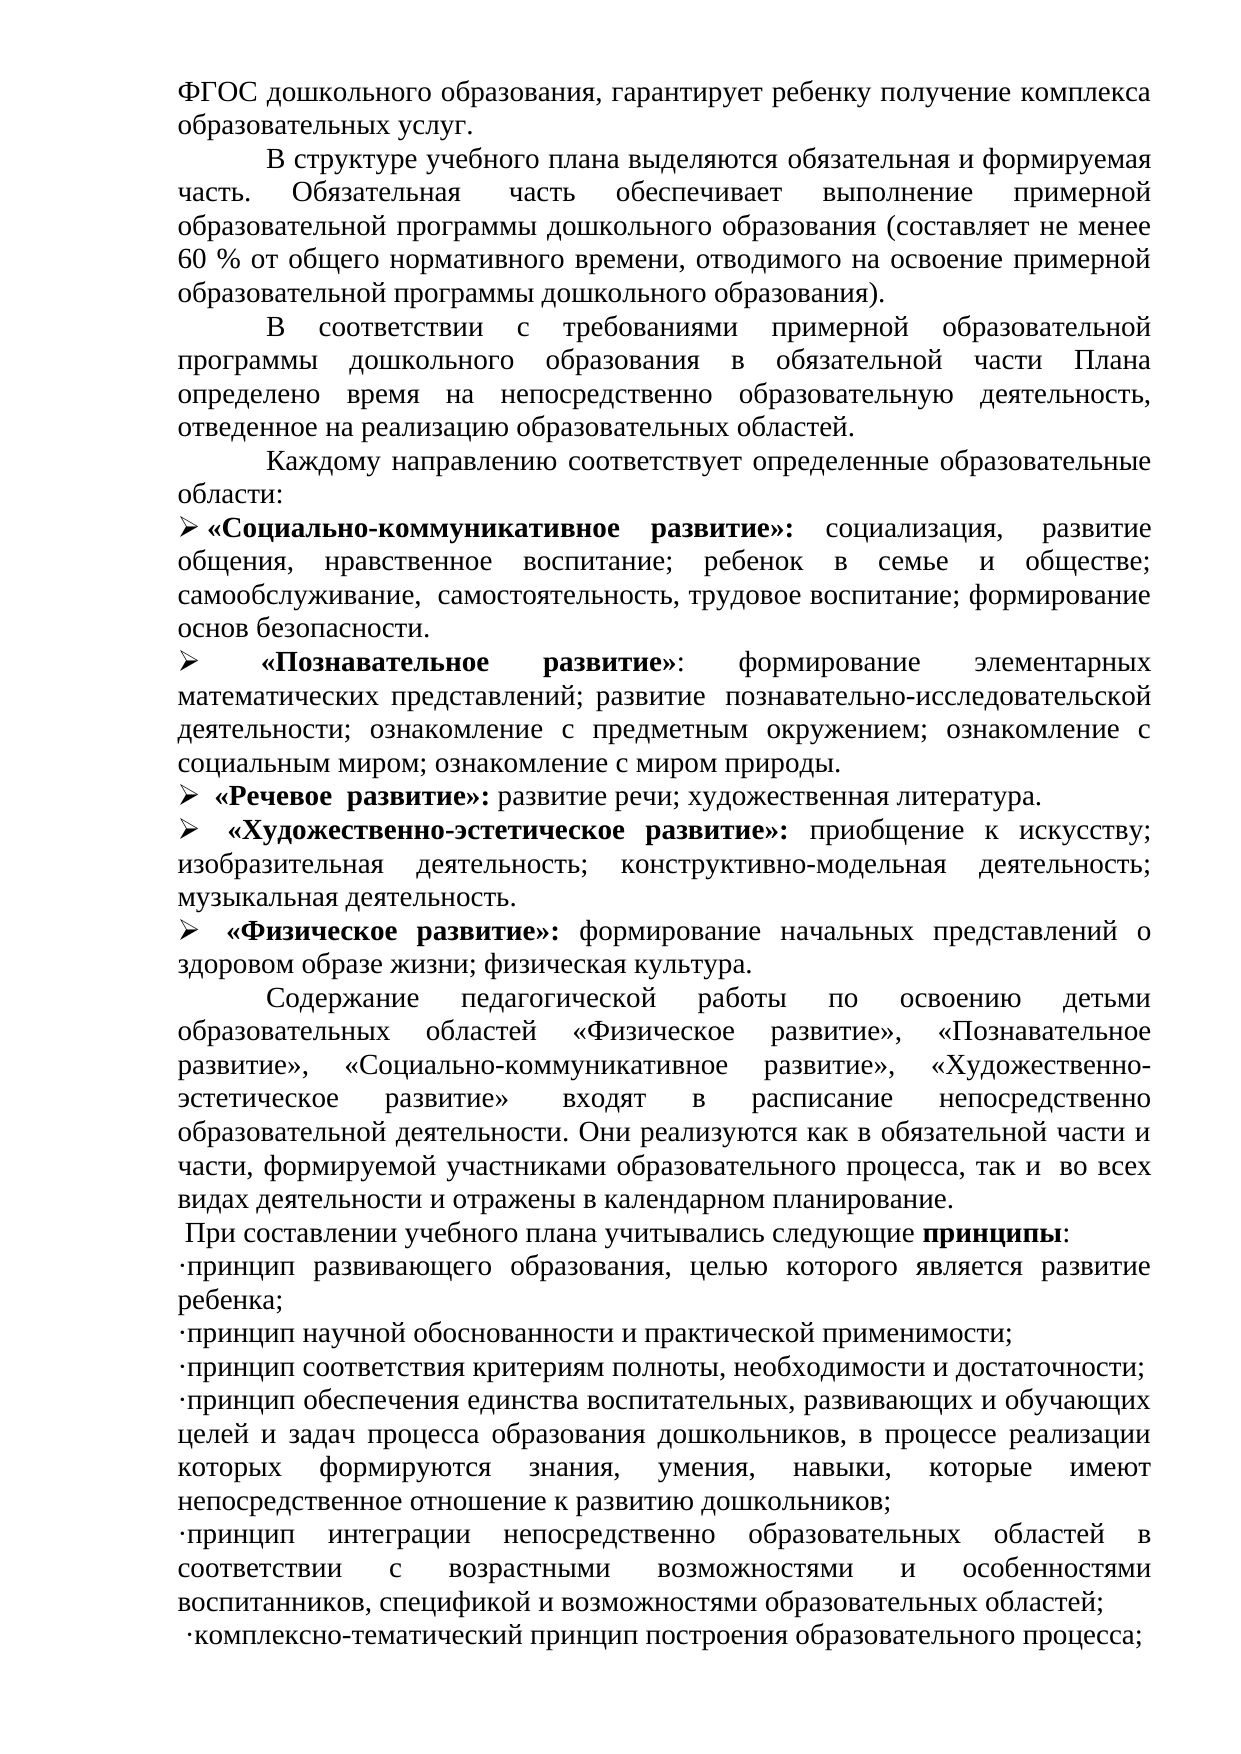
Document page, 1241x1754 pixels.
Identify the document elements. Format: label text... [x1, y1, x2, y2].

text В соответствии с требованиями примерной образовательной программы дошкольного образования в обязательной части Плана определено время на непосредственно образовательную деятельность, отведенное на реализацию образовательных областей. [177, 309, 1152, 443]
text ·комплексно-тематический принцип построения образовательного процесса; [177, 1617, 1152, 1651]
list «Социально-коммуникативное развитие»: социализация, развитие общения, нравственное воспитание; ребенок в семье и обществе; самообслуживание, самостоятельность, трудовое воспитание; формирование основ безопасности. [177, 510, 1152, 644]
text ·принцип соответствия критериям полноты, необходимости и достаточности; [177, 1349, 1152, 1382]
list «Познавательное развитие»: формирование элементарных математических представлений; развитие познавательно-исследовательской деятельности; ознакомление с предметным окружением; ознакомление с социальным миром; ознакомление с миром природы. [177, 644, 1152, 778]
text При составлении учебного плана учитывались следующие принципы: [177, 1215, 1152, 1248]
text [177, 74, 1152, 141]
list «Художественно-эстетическое развитие»: приобщение к искусству; изобразительная деятельность; конструктивно-модельная деятельность; музыкальная деятельность. [177, 812, 1152, 913]
list «Физическое развитие»: формирование начальных представлений о здоровом образе жизни; физическая культура. [177, 913, 1152, 980]
text В структуре учебного плана выделяются обязательная и формируемая часть. Обязательная часть обеспечивает выполнение примерной образовательной программы дошкольного образования (составляет не менее 60 % от общего нормативного времени, отводимого на освоение примерной образовательной программы дошкольного образования). [177, 141, 1152, 309]
text ·принцип обеспечения единства воспитательных, развивающих и обучающих целей и задач процесса образования дошкольников, в процессе реализации которых формируются знания, умения, навыки, которые имеют непосредственное отношение к развитию дошкольников; [177, 1382, 1152, 1517]
text ·принцип интеграции непосредственно образовательных областей в соответствии с возрастными возможностями и особенностями воспитанников, спецификой и возможностями образовательных областей; [177, 1517, 1152, 1617]
list «Речевое развитие»: развитие речи; художественная литература. [177, 778, 1152, 812]
text ·принцип научной обоснованности и практической применимости; [177, 1315, 1152, 1349]
list Содержание педагогической работы по освоению детьми образовательных областей «Физическое развитие», «Познавательное развитие», «Социально-коммуникативное развитие», «Художественно-эстетическое развитие» входят в расписание непосредственно образовательной деятельности. Они реализуются как в обязательной части и части, формируемой участниками образовательного процесса, так и во всех видах деятельности и отражены в календарном планирование. [177, 980, 1152, 1215]
text ·принцип развивающего образования, целью которого является развитие ребенка; [177, 1248, 1152, 1315]
text Каждому направлению соответствует определенные образовательные области: [177, 443, 1152, 510]
